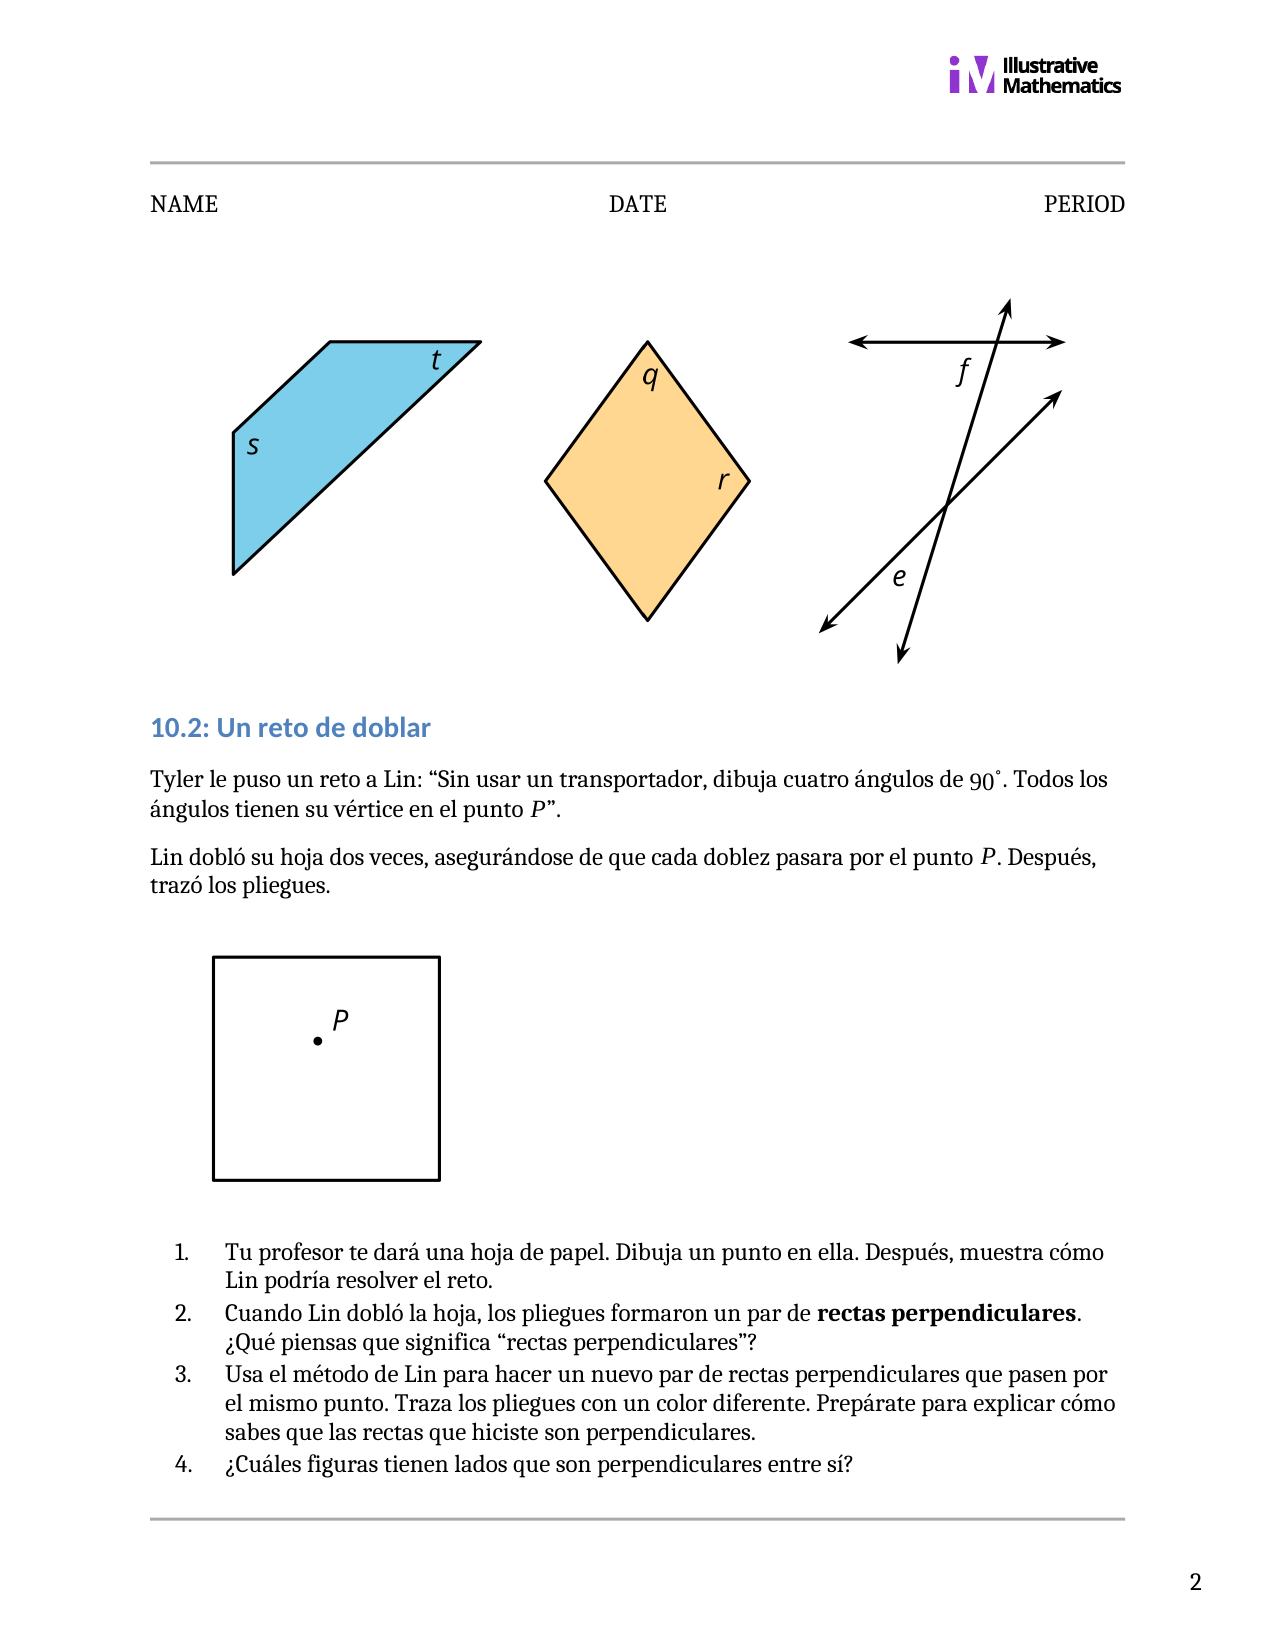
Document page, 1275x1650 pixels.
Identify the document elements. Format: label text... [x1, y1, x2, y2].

list Cuando Lin dobló la hoja, los pliegues formaron un par de rectas perpendiculares. ¿Qué piensas que significa “rectas perpendiculares”? [175, 1299, 1125, 1356]
subtitle 10.2: Un reto de doblar [150, 709, 1125, 745]
text Lin dobló su hoja dos veces, asegurándose de que cada doblez pasara por el punto . Después, trazó los pliegues. [150, 843, 1125, 900]
list Tu profesor te dará una hoja de papel. Dibuja un punto en ella. Después, muestra cómo Lin podría resolver el reto. [175, 1238, 1125, 1295]
picture [168, 918, 484, 1219]
picture [193, 276, 1094, 689]
list ¿Cuáles figuras tienen lados que son perpendiculares entre sí? [175, 1450, 1125, 1479]
list Usa el método de Lin para hacer un nuevo par de rectas perpendiculares que pasen por el mismo punto. Traza los pliegues con un color diferente. Prepárate para explicar cómo sabes que las rectas que hiciste son perpendiculares. [175, 1360, 1125, 1446]
text Tyler le puso un reto a Lin: “Sin usar un transportador, dibuja cuatro ángulos de . Todos los ángulos tienen su vértice en el punto ”. [150, 764, 1125, 824]
picture [949, 55, 1121, 93]
